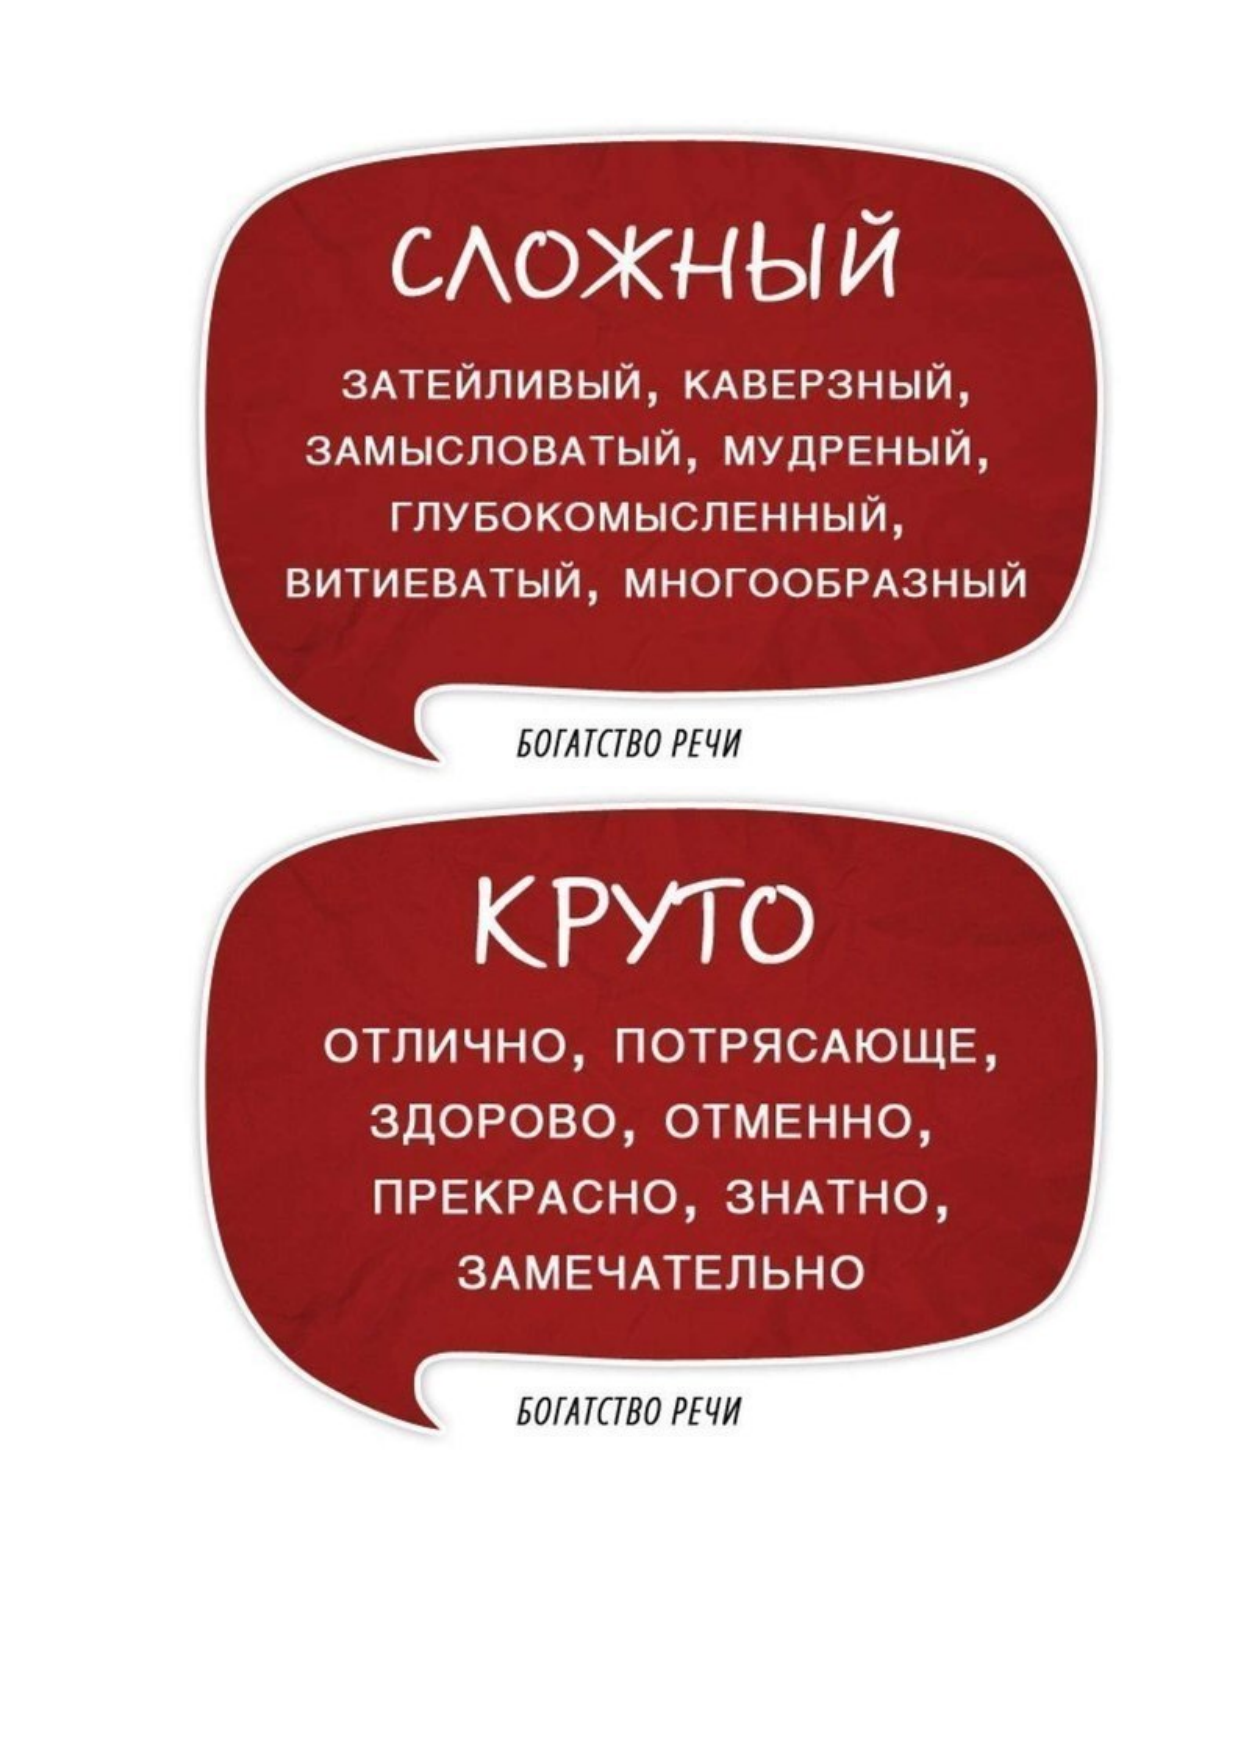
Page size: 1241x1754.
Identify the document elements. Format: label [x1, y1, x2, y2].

picture [177, 786, 1121, 1451]
picture [177, 118, 1121, 783]
